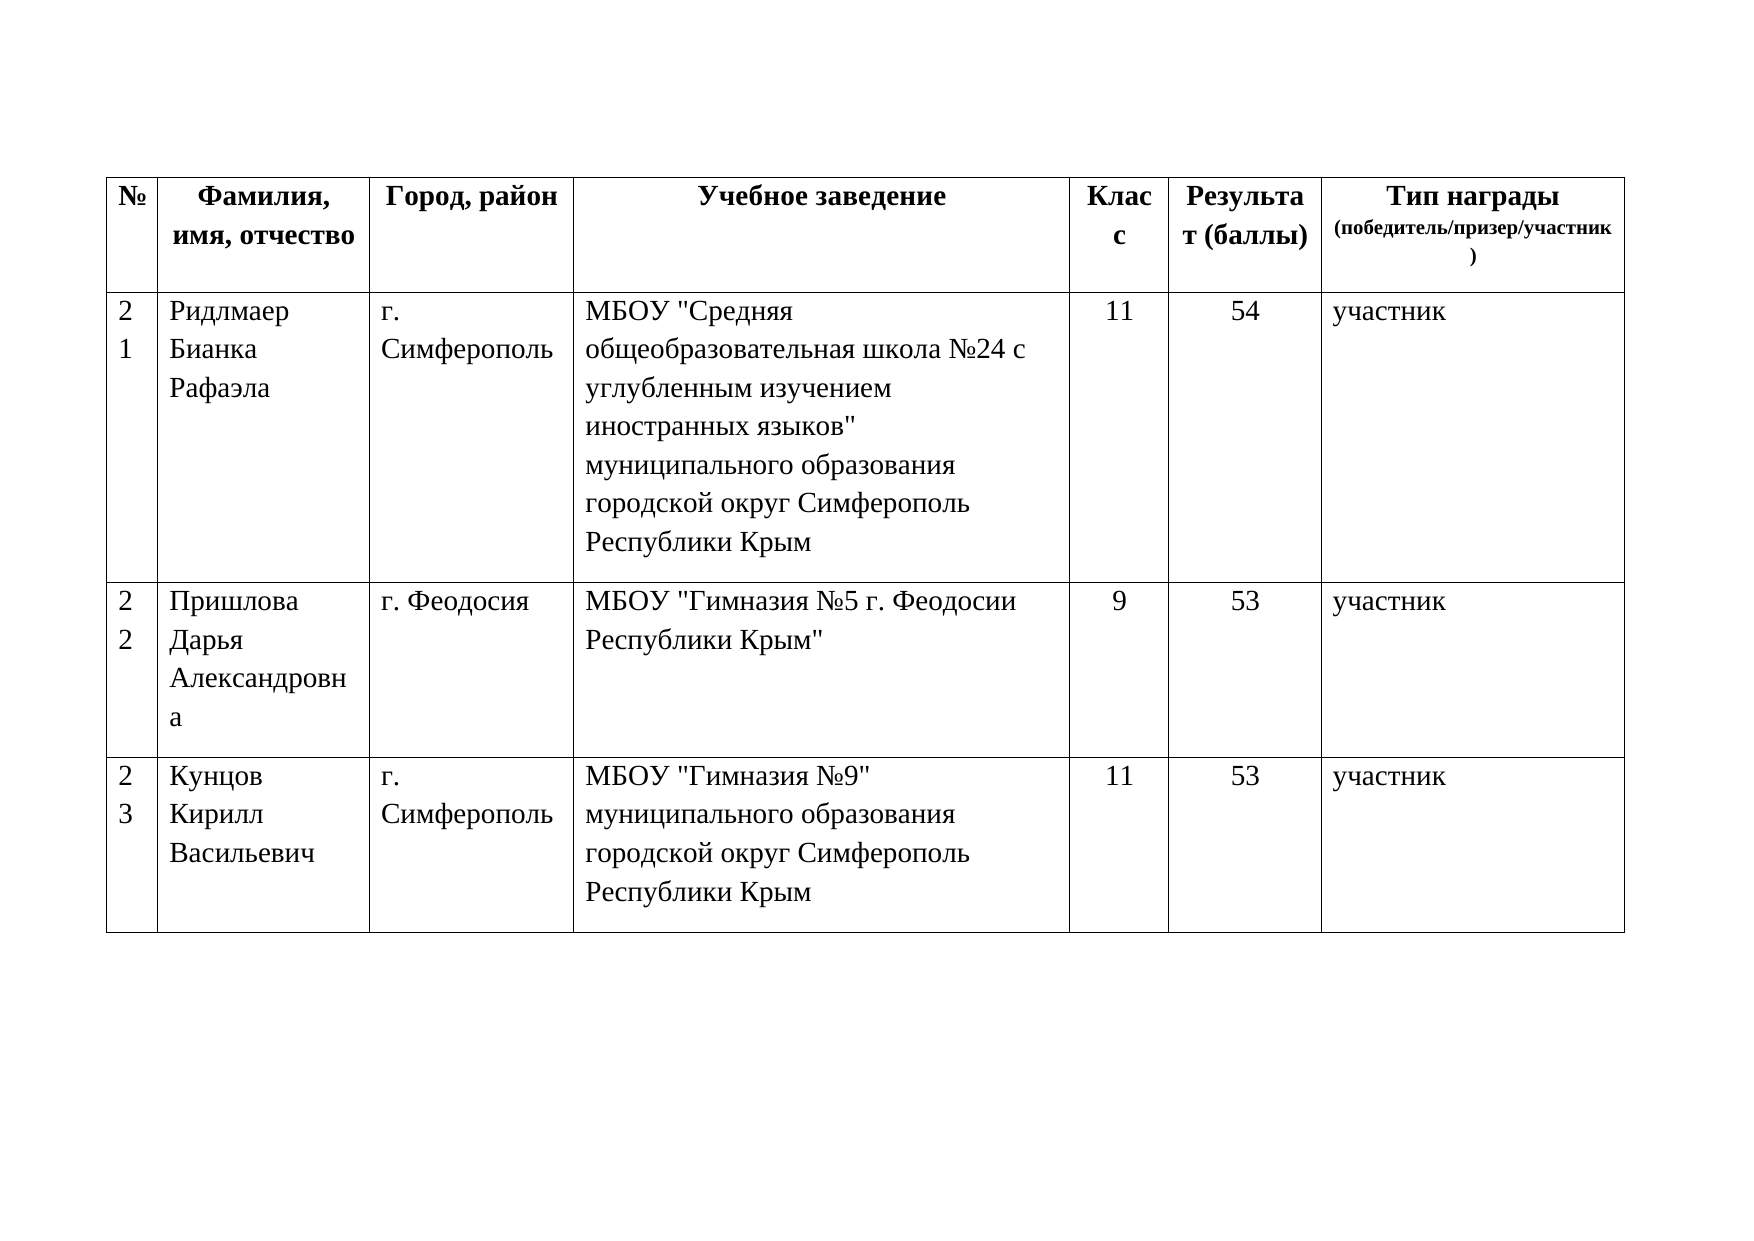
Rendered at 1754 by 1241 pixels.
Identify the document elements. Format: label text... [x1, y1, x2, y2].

table_cell МБОУ "Гимназия №9" муниципального образования городской округ Симферополь Республики Крым [574, 758, 1069, 932]
table_cell г. Симферополь [370, 293, 573, 582]
table_cell 21 [107, 293, 157, 582]
table_cell 23 [107, 758, 157, 932]
table_cell участник [1322, 293, 1624, 582]
table_cell Ридлмаер Бианка Рафаэла [158, 293, 369, 582]
table_header Класс [1070, 178, 1168, 292]
table_cell Кунцов Кирилл Васильевич [158, 758, 369, 932]
table_cell 11 [1070, 293, 1168, 582]
table_header Город, район [370, 178, 573, 292]
table_cell г. Феодосия [370, 583, 573, 757]
table_header Фамилия, имя, отчество [158, 178, 369, 292]
table_cell участник [1322, 758, 1624, 932]
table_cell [574, 293, 1069, 582]
table_cell г. Симферополь [370, 758, 573, 932]
table_cell 11 [1070, 758, 1168, 932]
table_cell 9 [1070, 583, 1168, 757]
table_header Результат (баллы) [1169, 178, 1321, 292]
table_cell Пришлова Дарья Александровна [158, 583, 369, 757]
table_cell 53 [1169, 758, 1321, 932]
table_cell 22 [107, 583, 157, 757]
table_header № [107, 178, 157, 292]
table_cell МБОУ "Гимназия №5 г. Феодосии Республики Крым" [574, 583, 1069, 757]
table_header Учебное заведение [574, 178, 1069, 292]
table_header Тип награды (победитель/призер/участник) [1322, 178, 1624, 292]
table_cell 54 [1169, 293, 1321, 582]
table_cell 53 [1169, 583, 1321, 757]
table_cell участник [1322, 583, 1624, 757]
